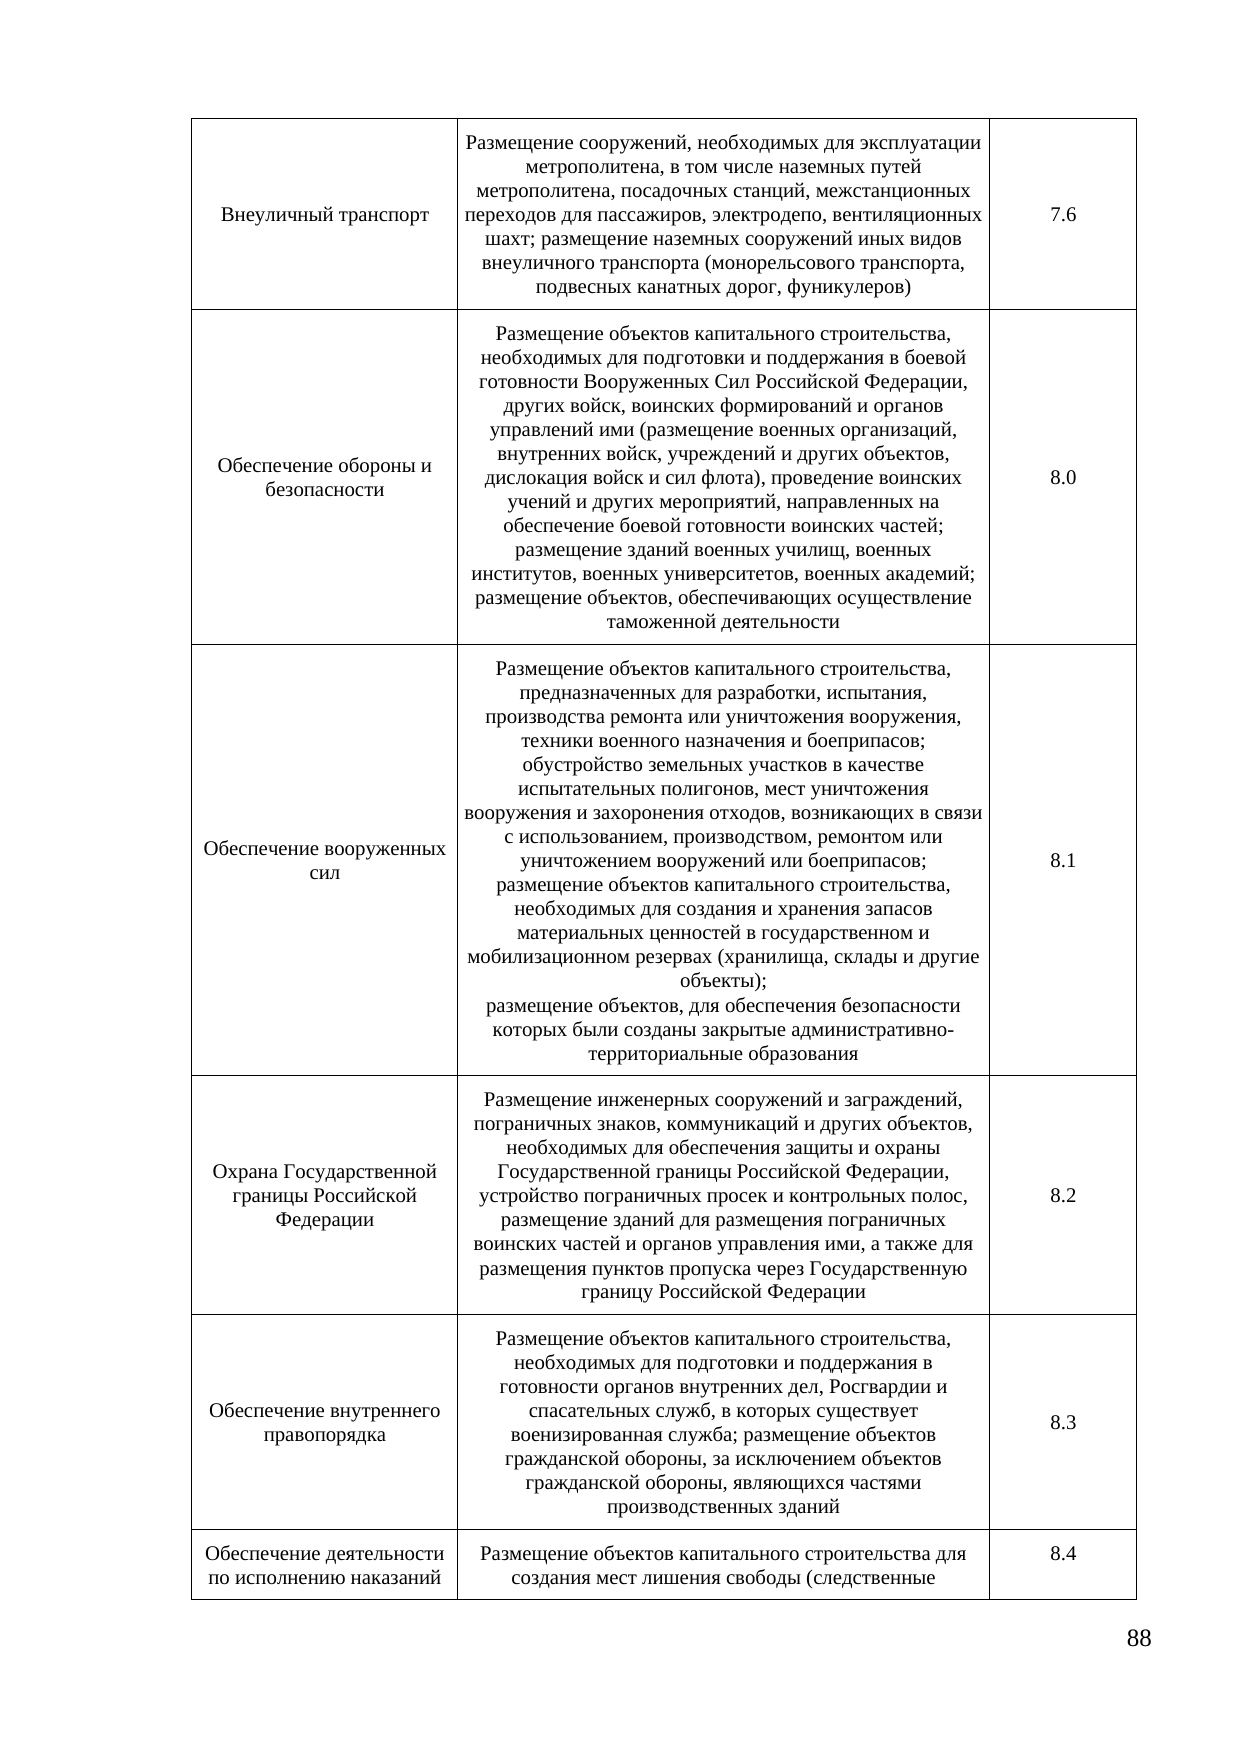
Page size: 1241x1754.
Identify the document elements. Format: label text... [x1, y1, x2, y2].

table_cell Обеспечение обороны и безопасности [192, 310, 457, 644]
table_cell 8.4 [990, 1530, 1136, 1599]
table_cell 7.6 [990, 119, 1136, 309]
table_cell Размещение объектов капитального строительства, предназначенных для разработки, испытания, производства ремонта или уничтожения вооружения, техники военного назначения и боеприпасов; обустройство земельных участков в качестве испытательных полигонов, мест уничтожения вооружения и захоронения отходов, возникающих в связи с использованием, производством, ремонтом или уничтожением вооружений или боеприпасов; размещение объектов капитального строительства, необходимых для создания и хранения запасов материальных ценностей в государственном и мобилизационном резервах (хранилища, склады и другие объекты); размещение объектов, для обеспечения безопасности которых были созданы закрытые административно-территориальные образования [458, 645, 989, 1075]
table_cell Размещение объектов капитального строительства, необходимых для подготовки и поддержания в боевой готовности Вооруженных Сил Российской Федерации, других войск, воинских формирований и органов управлений ими (размещение военных организаций, внутренних войск, учреждений и других объектов, дислокация войск и сил флота), проведение воинских учений и других мероприятий, направленных на обеспечение боевой готовности воинских частей; размещение зданий военных училищ, военных институтов, военных университетов, военных академий; размещение объектов, обеспечивающих осуществление таможенной деятельности [458, 310, 989, 644]
table_cell Обеспечение вооруженных сил [192, 645, 457, 1075]
table_cell 8.0 [990, 310, 1136, 644]
table_cell Размещение сооружений, необходимых для эксплуатации метрополитена, в том числе наземных путей метрополитена, посадочных станций, межстанционных переходов для пассажиров, электродепо, вентиляционных шахт; размещение наземных сооружений иных видов внеуличного транспорта (монорельсового транспорта, подвесных канатных дорог, фуникулеров) [458, 119, 989, 309]
table_cell 8.2 [990, 1076, 1136, 1314]
table_cell Размещение инженерных сооружений и заграждений, пограничных знаков, коммуникаций и других объектов, необходимых для обеспечения защиты и охраны Государственной границы Российской Федерации, устройство пограничных просек и контрольных полос, размещение зданий для размещения пограничных воинских частей и органов управления ими, а также для размещения пунктов пропуска через Государственную границу Российской Федерации [458, 1076, 989, 1314]
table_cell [192, 1530, 457, 1599]
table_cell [458, 1530, 989, 1599]
table_cell 8.3 [990, 1315, 1136, 1529]
table_cell Обеспечение внутреннего правопорядка [192, 1315, 457, 1529]
table_cell 8.1 [990, 645, 1136, 1075]
table_cell Внеуличный транспорт [192, 119, 457, 309]
table_cell Размещение объектов капитального строительства, необходимых для подготовки и поддержания в готовности органов внутренних дел, Росгвардии и спасательных служб, в которых существует военизированная служба; размещение объектов гражданской обороны, за исключением объектов гражданской обороны, являющихся частями производственных зданий [458, 1315, 989, 1529]
table_cell Охрана Государственной границы Российской Федерации [192, 1076, 457, 1314]
